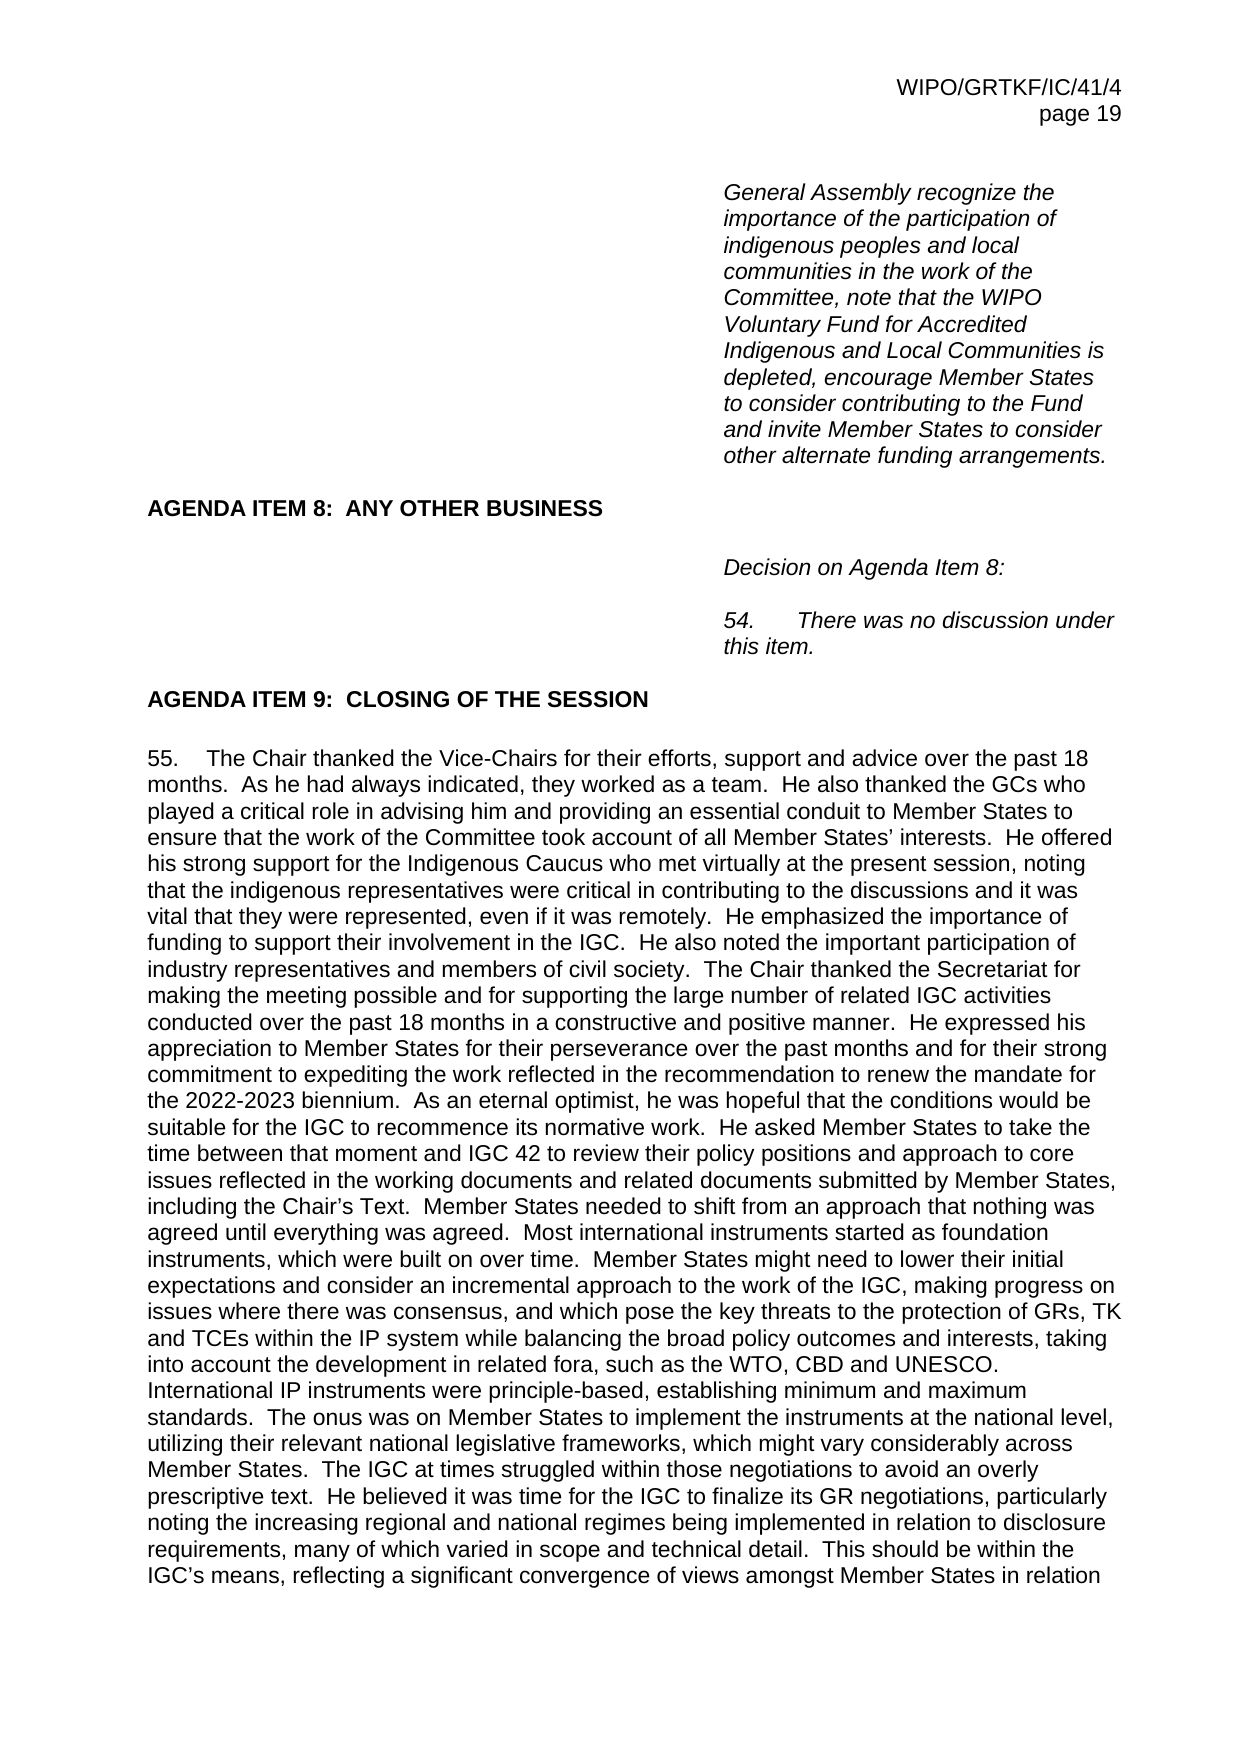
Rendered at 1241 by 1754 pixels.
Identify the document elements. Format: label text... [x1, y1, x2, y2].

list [147, 745, 1122, 1588]
list Decision on Agenda Item 8: [723, 554, 1122, 581]
list There was no discussion under this item. [723, 607, 1122, 659]
subtitle AGENDA ITEM 8: ANY OTHER BUSINESS [147, 495, 1122, 522]
subtitle AGENDA ITEM 9: CLOSING OF THE SESSION [147, 686, 1122, 712]
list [723, 179, 1122, 469]
